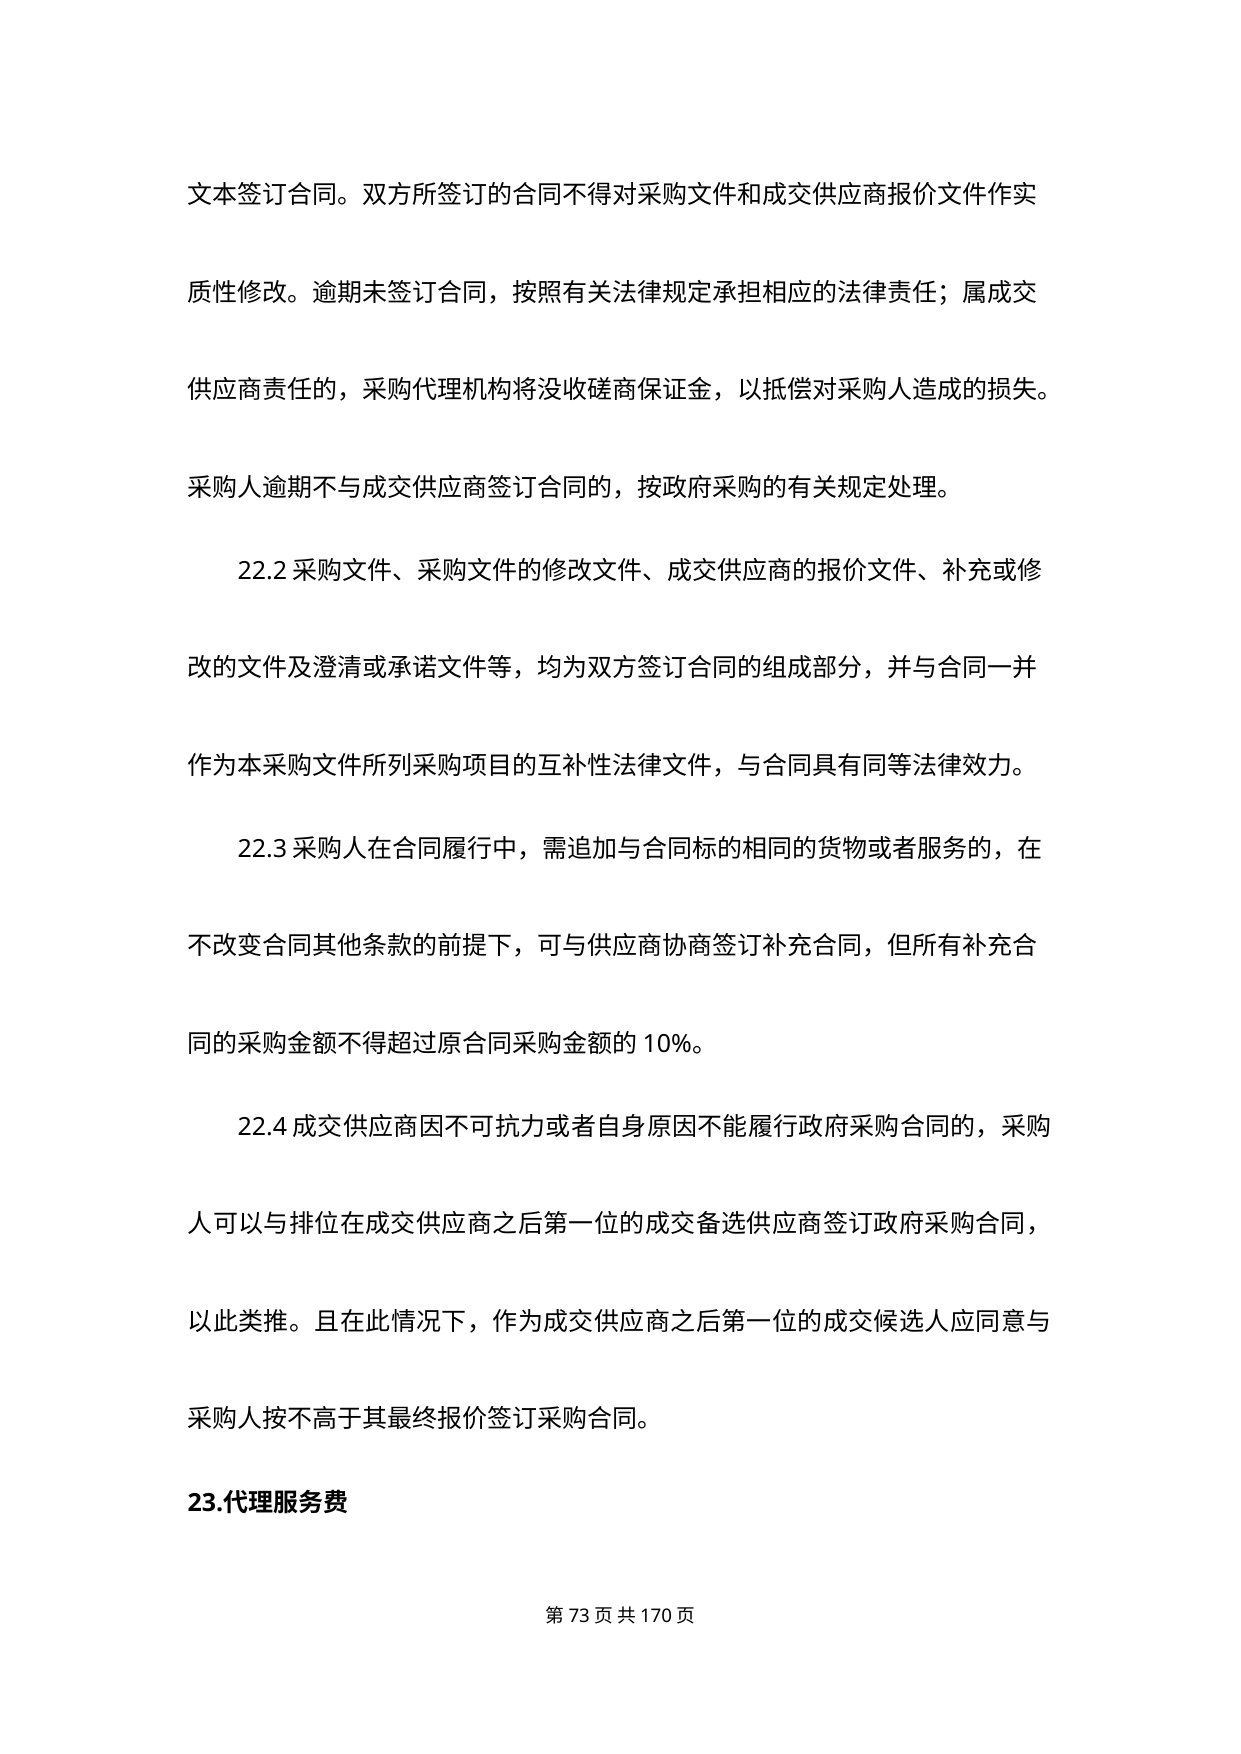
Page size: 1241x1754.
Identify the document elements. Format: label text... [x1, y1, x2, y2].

text 22.3采购人在合同履行中，需追加与合同标的相同的货物或者服务的，在不改变合同其他条款的前提下，可与供应商协商签订补充合同，但所有补充合同的采购金额不得超过原合同采购金额的10%。 [187, 814, 1053, 1074]
text 22.2采购文件、采购文件的修改文件、成交供应商的报价文件、补充或修改的文件及澄清或承诺文件等，均为双方签订合同的组成部分，并与合同一并作为本采购文件所列采购项目的互补性法律文件，与合同具有同等法律效力。 [187, 536, 1053, 796]
text 23.代理服务费 [187, 1468, 1053, 1533]
text 22.4成交供应商因不可抗力或者自身原因不能履行政府采购合同的，采购人可以与排位在成交供应商之后第一位的成交备选供应商签订政府采购合同，以此类推。且在此情况下，作为成交供应商之后第一位的成交候选人应同意与采购人按不高于其最终报价签订采购合同。 [187, 1092, 1053, 1449]
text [187, 160, 1053, 518]
